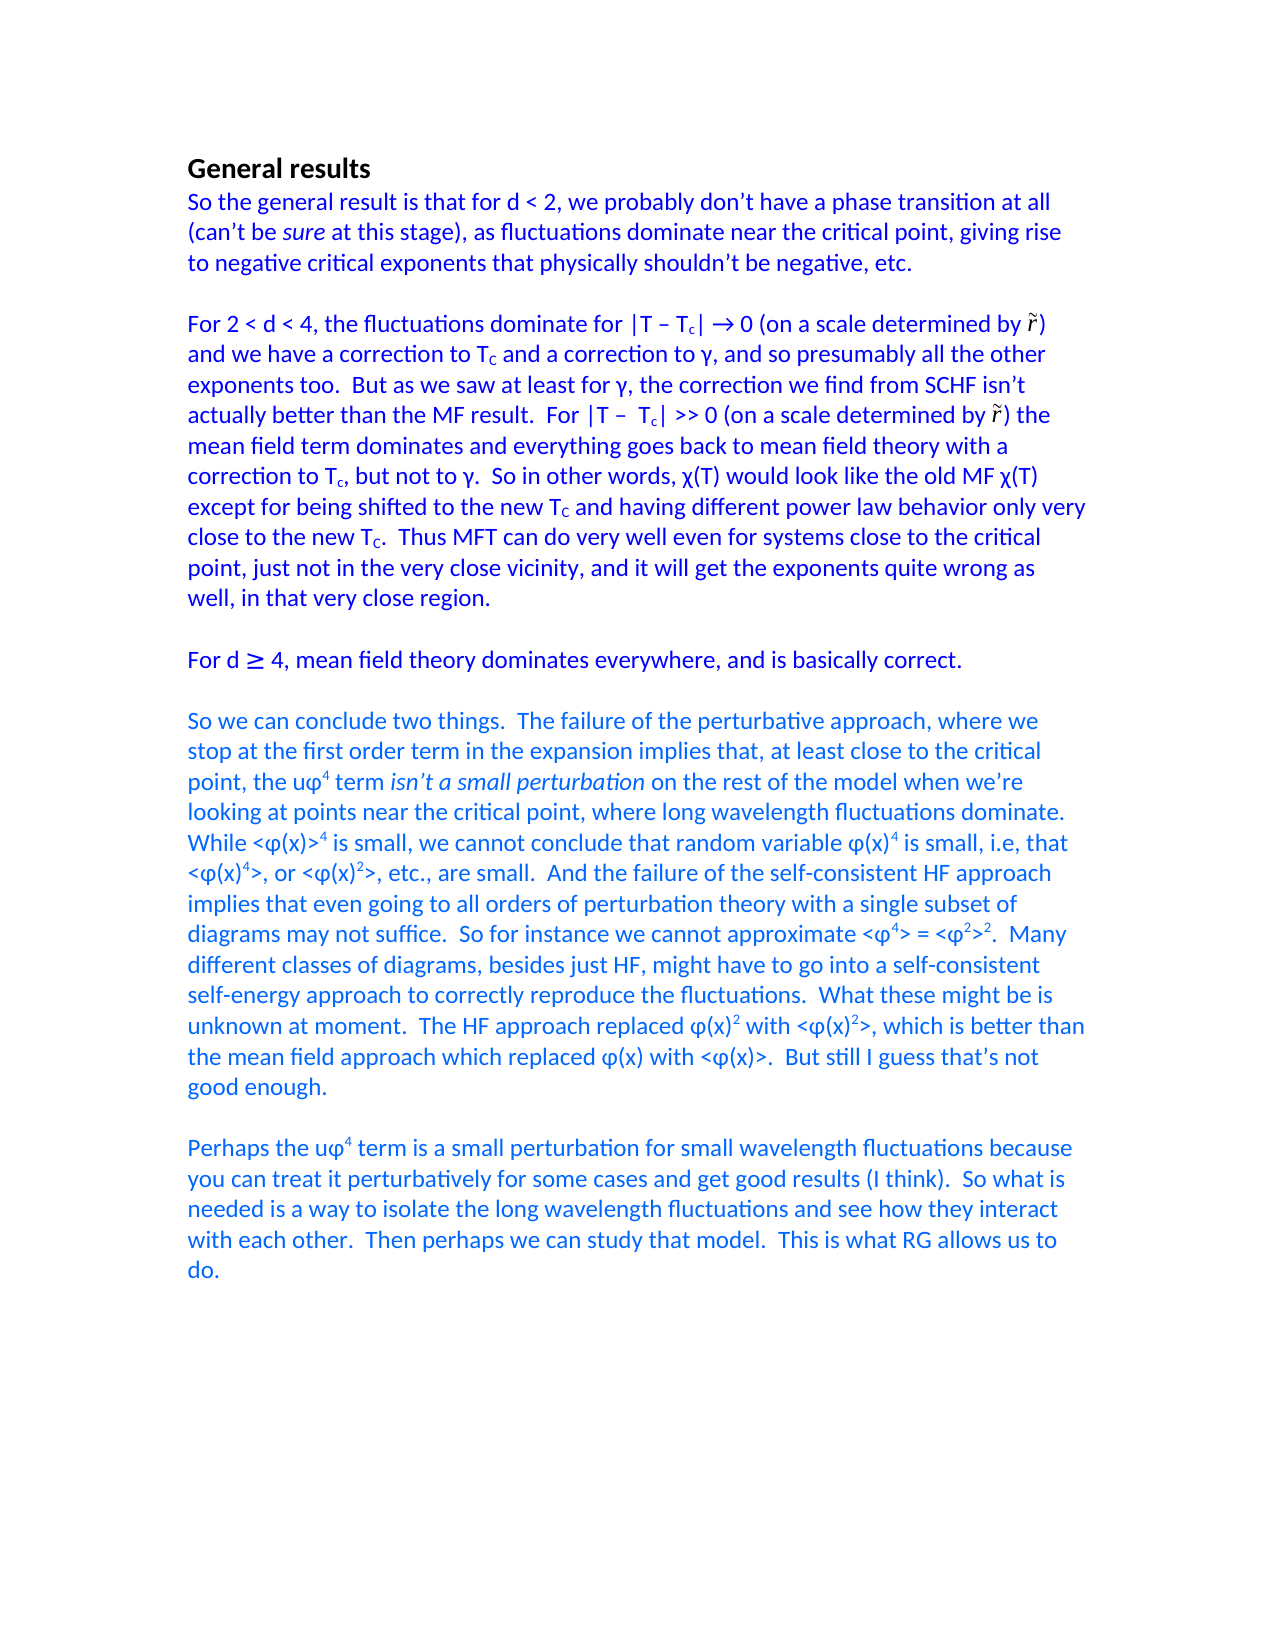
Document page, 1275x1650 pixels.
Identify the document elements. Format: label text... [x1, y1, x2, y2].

text General results [187, 150, 1087, 186]
text So the general result is that for d < 2, we probably don’t have a phase transition at all (can’t be sure at this stage), as fluctuations dominate near the critical point, giving rise to negative critical exponents that physically shouldn’t be negative, etc. [187, 186, 1087, 277]
text So we can conclude two things. The failure of the perturbative approach, where we stop at the first order term in the expansion implies that, at least close to the critical point, the uφ4 term isn’t a small perturbation on the rest of the model when we’re looking at points near the critical point, where long wavelength fluctuations dominate. While <φ(x)>4 is small, we cannot conclude that random variable φ(x)4 is small, i.e, that <φ(x)4>, or <φ(x)2>, etc., are small. And the failure of the self-consistent HF approach implies that even going to all orders of perturbation theory with a single subset of diagrams may not suffice. So for instance we cannot approximate <φ4> = <φ2>2. Many different classes of diagrams, besides just HF, might have to go into a self-consistent self-energy approach to correctly reproduce the fluctuations. What these might be is unknown at moment. The HF approach replaced φ(x)2 with <φ(x)2>, which is better than the mean field approach which replaced φ(x) with <φ(x)>. But still I guess that’s not good enough. [187, 705, 1087, 1102]
text Perhaps the uφ4 term is a small perturbation for small wavelength fluctuations because you can treat it perturbatively for some cases and get good results (I think). So what is needed is a way to isolate the long wavelength fluctuations and see how they interact with each other. Then perhaps we can study that model. This is what RG allows us to do. [187, 1132, 1087, 1285]
text For 2 < d < 4, the fluctuations dominate for |T – Tc| → 0 (on a scale determined by ) and we have a correction to TC and a correction to γ, and so presumably all the other exponents too. But as we saw at least for γ, the correction we find from SCHF isn’t actually better than the MF result. For |T – Tc| >> 0 (on a scale determined by ) the mean field term dominates and everything goes back to mean field theory with a correction to Tc, but not to γ. So in other words, χ(T) would look like the old MF χ(T) except for being shifted to the new TC and having different power law behavior only very close to the new TC. Thus MFT can do very well even for systems close to the critical point, just not in the very close vicinity, and it will get the exponents quite wrong as well, in that very close region. [187, 308, 1087, 613]
text For d ≥ 4, mean field theory dominates everywhere, and is basically correct. [187, 643, 1087, 674]
